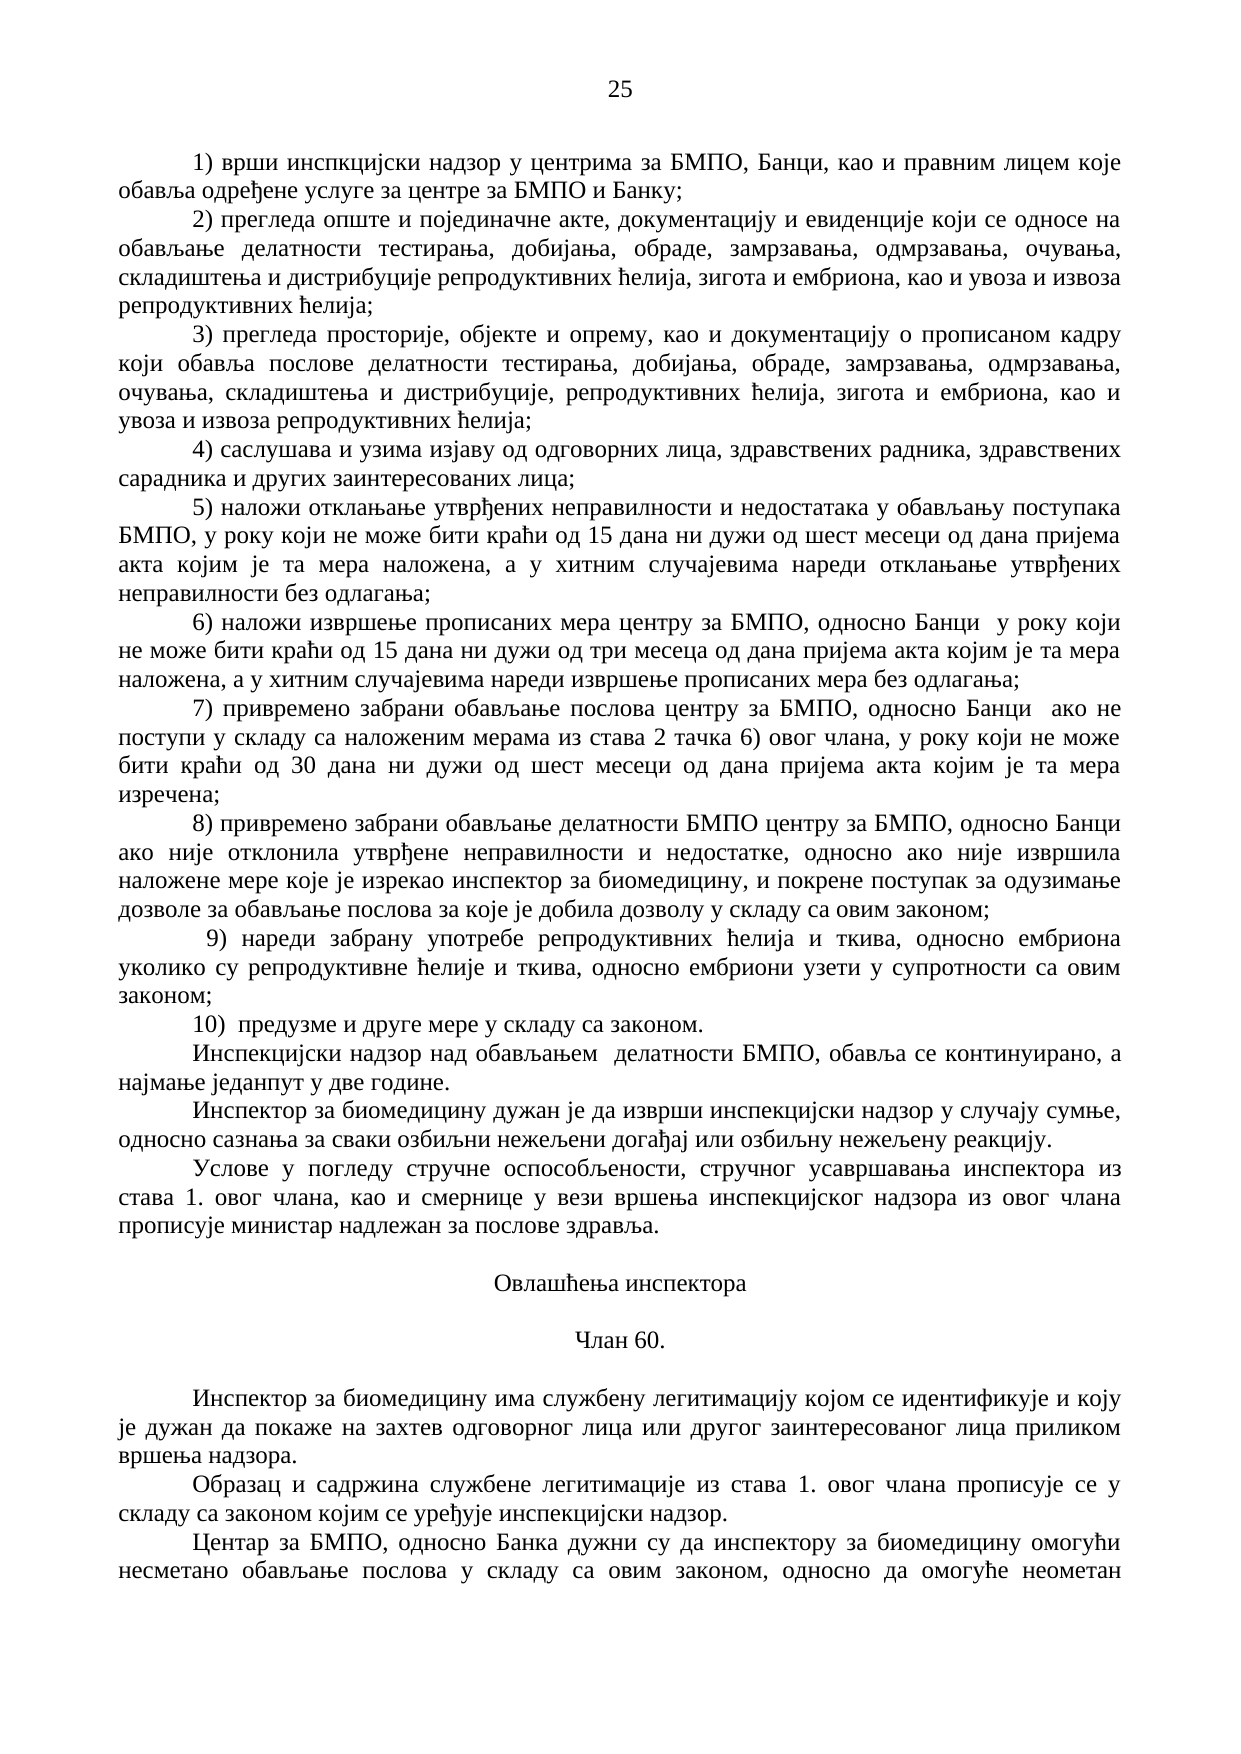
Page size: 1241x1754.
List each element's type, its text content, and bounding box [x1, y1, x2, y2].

text 7) привремено забрани обављање послова центру за БМПО, односно Банци ако не поступи у складу са наложеним мерама из става 2 тачка 6) овог члана, у року који не може бити краћи од 30 дана ни дужи од шест месеци од дана пријема акта којим је та мера изречена; [118, 693, 1122, 808]
text Инспектор за биомедицину дужан је да изврши инспекцијски надзор у случају сумње, односно сазнања за сваки озбиљни нежељени догађај или озбиљну нежељену реакцију. [118, 1096, 1122, 1153]
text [118, 1527, 1122, 1584]
text 9) нареди забрану употребе репродуктивних ћелија и ткива, односно ембриона уколико су репродуктивне ћелије и ткива, односно ембриони узети у супротности са овим законом; [118, 923, 1122, 1009]
text 2) прегледа опште и појединачне акте, документацију и евиденције који се односе на обављање делатности тестирања, добијања, обраде, замрзавања, одмрзавања, очувања, складиштења и дистрибуције репродуктивних ћелија, зигота и ембриона, као и увоза и извоза репродуктивних ћелија; [118, 204, 1122, 319]
text 6) наложи извршење прописаних мера центру за БМПО, односно Банци у року који не може бити краћи од 15 дана ни дужи од три месеца од дана пријема акта којим је та мера наложена, а у хитним случајевима нареди извршење прописаних мера без одлагања; [118, 607, 1122, 693]
text Инспекцијски надзор над обављањем делатности БМПО, обавља се континуирано, а најмање једанпут у две године. [118, 1038, 1122, 1096]
text 4) саслушава и узима изјаву од одговорних лица, здравствених радника, здравствених сарадника и других заинтересованих лица; [118, 434, 1122, 492]
text Образац и садржина службене легитимације из става 1. овог члана прописује се у складу са законом којим се уређује инспекцијски надзор. [118, 1469, 1122, 1527]
text 1) врши инспкцијски надзор у центрима за БМПО, Банци, као и правним лицем које обавља одређене услуге за центре за БМПО и Банку; [118, 147, 1122, 204]
text Овлашћења инспектора [118, 1268, 1122, 1297]
text Инспектор за биомедицину има службену легитимацију којом се идентификује и коју је дужан да покаже на захтев одговорног лица или другог заинтересованог лица приликом вршења надзора. [118, 1383, 1122, 1469]
text 8) привремено забрани обављање делатности БМПО центру за БМПО, односно Банци ако није отклонила утврђене неправилности и недостатке, односно ако није извршила наложене мере које је изрекао инспектор за биомедицину, и покрене поступак за одузимање дозволе за обављање послова за које је добила дозволу у складу са овим законом; [118, 808, 1122, 923]
text Услове у погледу стручне оспособљености, стручног усавршавања инспектора из става 1. овог члана, као и смернице у вези вршења инспекцијског надзора из овог члана прописује министар надлежан за послове здравља. [118, 1153, 1122, 1239]
text 3) прегледа просторије, објекте и опрему, као и документацију о прописаном кадру који обавља послове делатности тестирања, добијања, обраде, замрзавања, одмрзавања, очувања, складиштења и дистрибуције, репродуктивних ћелија, зигота и ембриона, као и увоза и извоза репродуктивних ћелија; [118, 319, 1122, 434]
text 10) предузме и друге мере у складу са законом. [118, 1009, 1122, 1038]
text 5) наложи отклањање утврђених неправилности и недостатака у обављању поступака БМПО, у року који не може бити краћи од 15 дана ни дужи од шест месеци од дана пријема акта којим је та мера наложена, а у хитним случајевима нареди отклањање утврђених неправилности без одлагања; [118, 492, 1122, 607]
text Члан 60. [118, 1326, 1122, 1354]
